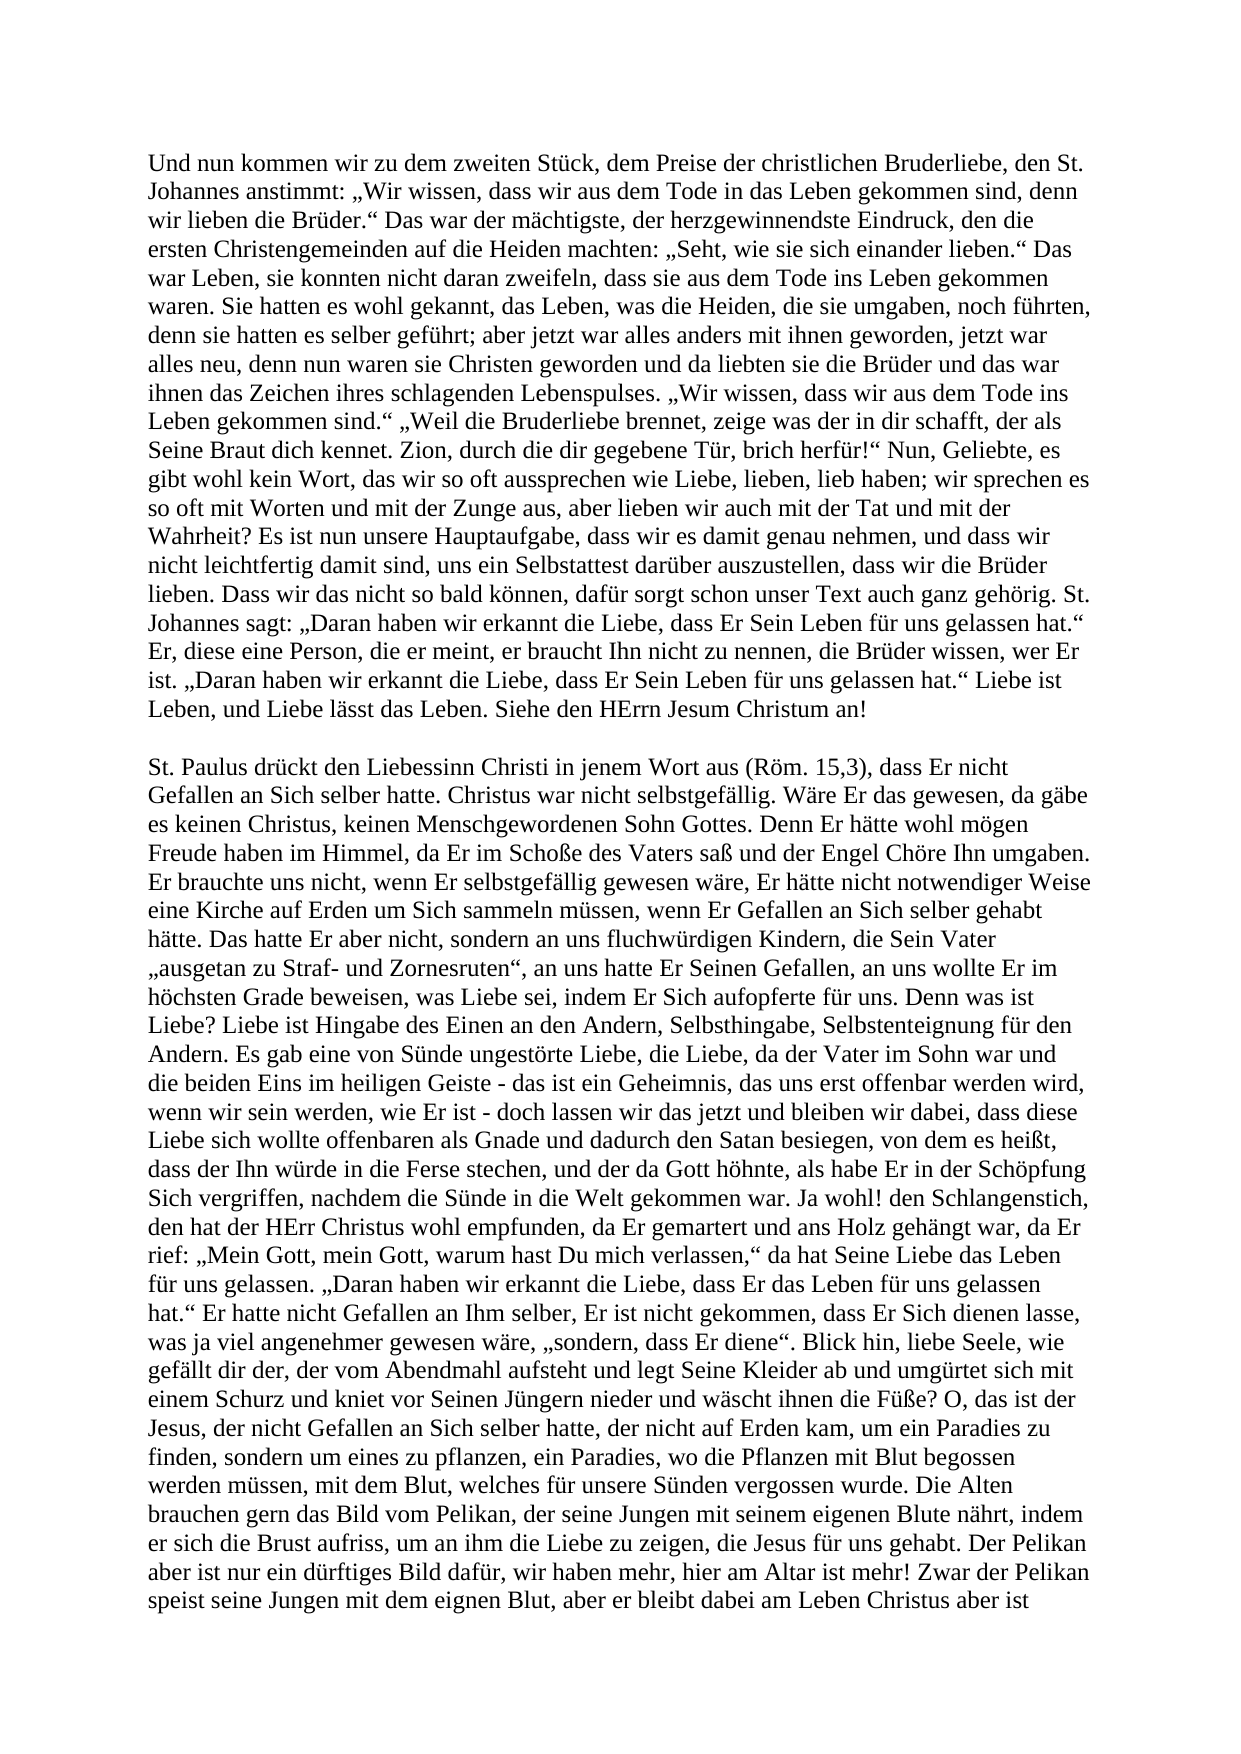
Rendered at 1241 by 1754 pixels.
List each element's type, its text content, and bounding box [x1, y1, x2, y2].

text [148, 752, 1093, 1614]
text Und nun kommen wir zu dem zweiten Stück, dem Preise der christlichen Bruderliebe, den St. Johannes anstimmt: „Wir wissen, dass wir aus dem Tode in das Leben gekommen sind, denn wir lieben die Brüder.“ Das war der mächtigste, der herzgewinnendste Eindruck, den die ersten Christengemeinden auf die Heiden machten: „Seht, wie sie sich einander lieben.“ Das war Leben, sie konnten nicht daran zweifeln, dass sie aus dem Tode ins Leben gekommen waren. Sie hatten es wohl gekannt, das Leben, was die Heiden, die sie umgaben, noch führten, denn sie hatten es selber geführt; aber jetzt war alles anders mit ihnen geworden, jetzt war alles neu, denn nun waren sie Christen geworden und da liebten sie die Brüder und das war ihnen das Zeichen ihres schlagenden Lebenspulses. „Wir wissen, dass wir aus dem Tode ins Leben gekommen sind.“ „Weil die Bruderliebe brennet, zeige was der in dir schafft, der als Seine Braut dich kennet. Zion, durch die dir gegebene Tür, brich herfür!“ Nun, Geliebte, es gibt wohl kein Wort, das wir so oft aussprechen wie Liebe, lieben, lieb haben; wir sprechen es so oft mit Worten und mit der Zunge aus, aber lieben wir auch mit der Tat und mit der Wahrheit? Es ist nun unsere Hauptaufgabe, dass wir es damit genau nehmen, und dass wir nicht leichtfertig damit sind, uns ein Selbstattest darüber auszustellen, dass wir die Brüder lieben. Dass wir das nicht so bald können, dafür sorgt schon unser Text auch ganz gehörig. St. Johannes sagt: „Daran haben wir erkannt die Liebe, dass Er Sein Leben für uns gelassen hat.“ Er, diese eine Person, die er meint, er braucht Ihn nicht zu nennen, die Brüder wissen, wer Er ist. „Daran haben wir erkannt die Liebe, dass Er Sein Leben für uns gelassen hat.“ Liebe ist Leben, und Liebe lässt das Leben. Siehe den HErrn Jesum Christum an! [148, 148, 1093, 723]
